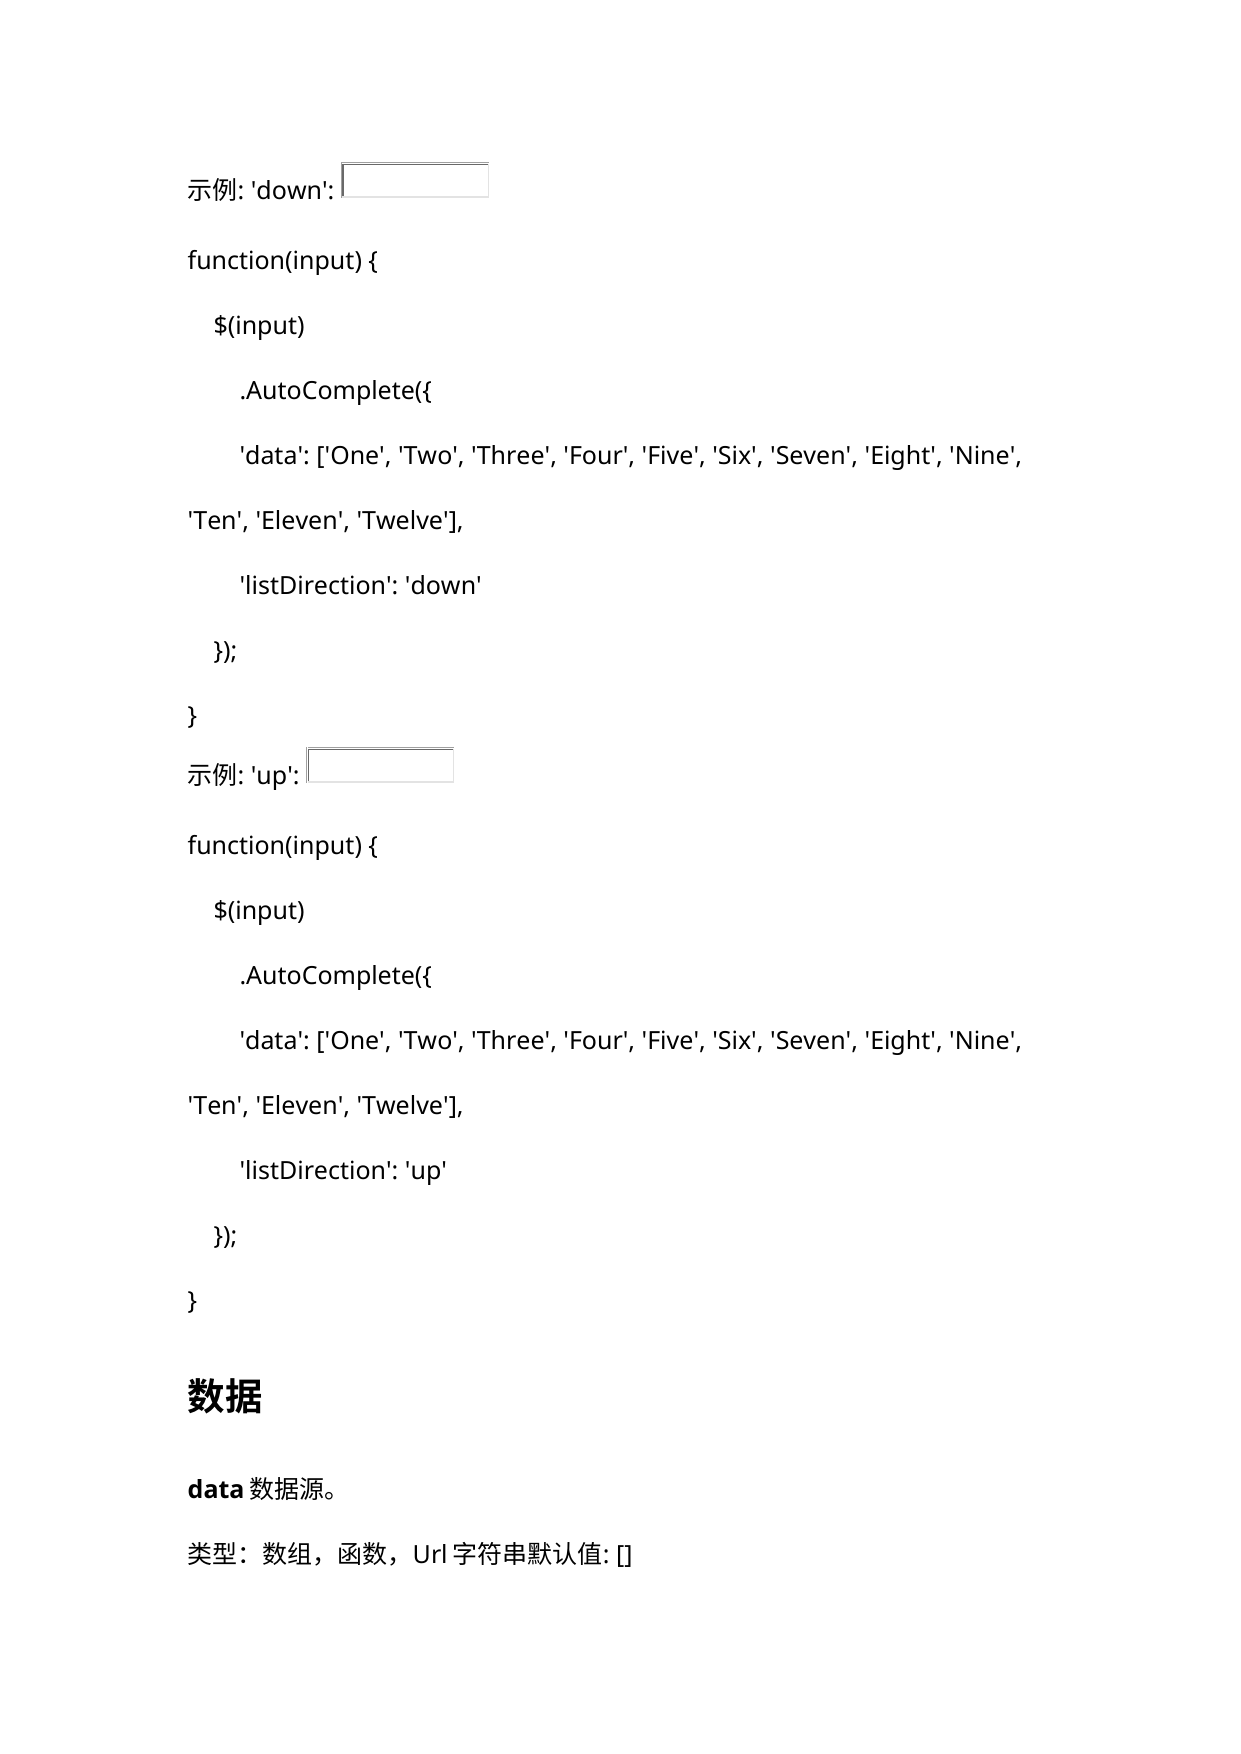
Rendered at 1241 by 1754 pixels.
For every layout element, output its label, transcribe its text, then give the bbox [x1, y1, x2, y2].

text $(input) [187, 292, 1053, 357]
text $(input) [187, 877, 1053, 942]
text 'data': ['One', 'Two', 'Three', 'Four', 'Five', 'Six', 'Seven', 'Eight', 'Nine', 'Ten', 'Eleven', 'Twelve'], [187, 422, 1053, 552]
text .AutoComplete({ [187, 357, 1053, 422]
text 示例: 'down': [187, 162, 1053, 227]
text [187, 1455, 1053, 1585]
text } [187, 682, 1053, 747]
text }); [187, 617, 1053, 682]
text 数据 [187, 1361, 1053, 1426]
text } [187, 1267, 1053, 1332]
text function(input) { [187, 812, 1053, 877]
text 'listDirection': 'up' [187, 1137, 1053, 1202]
text 示例: 'up': [187, 747, 1053, 812]
text 'listDirection': 'down' [187, 552, 1053, 617]
text .AutoComplete({ [187, 942, 1053, 1007]
text 'data': ['One', 'Two', 'Three', 'Four', 'Five', 'Six', 'Seven', 'Eight', 'Nine', 'Ten', 'Eleven', 'Twelve'], [187, 1007, 1053, 1137]
text }); [187, 1202, 1053, 1267]
text function(input) { [187, 227, 1053, 292]
